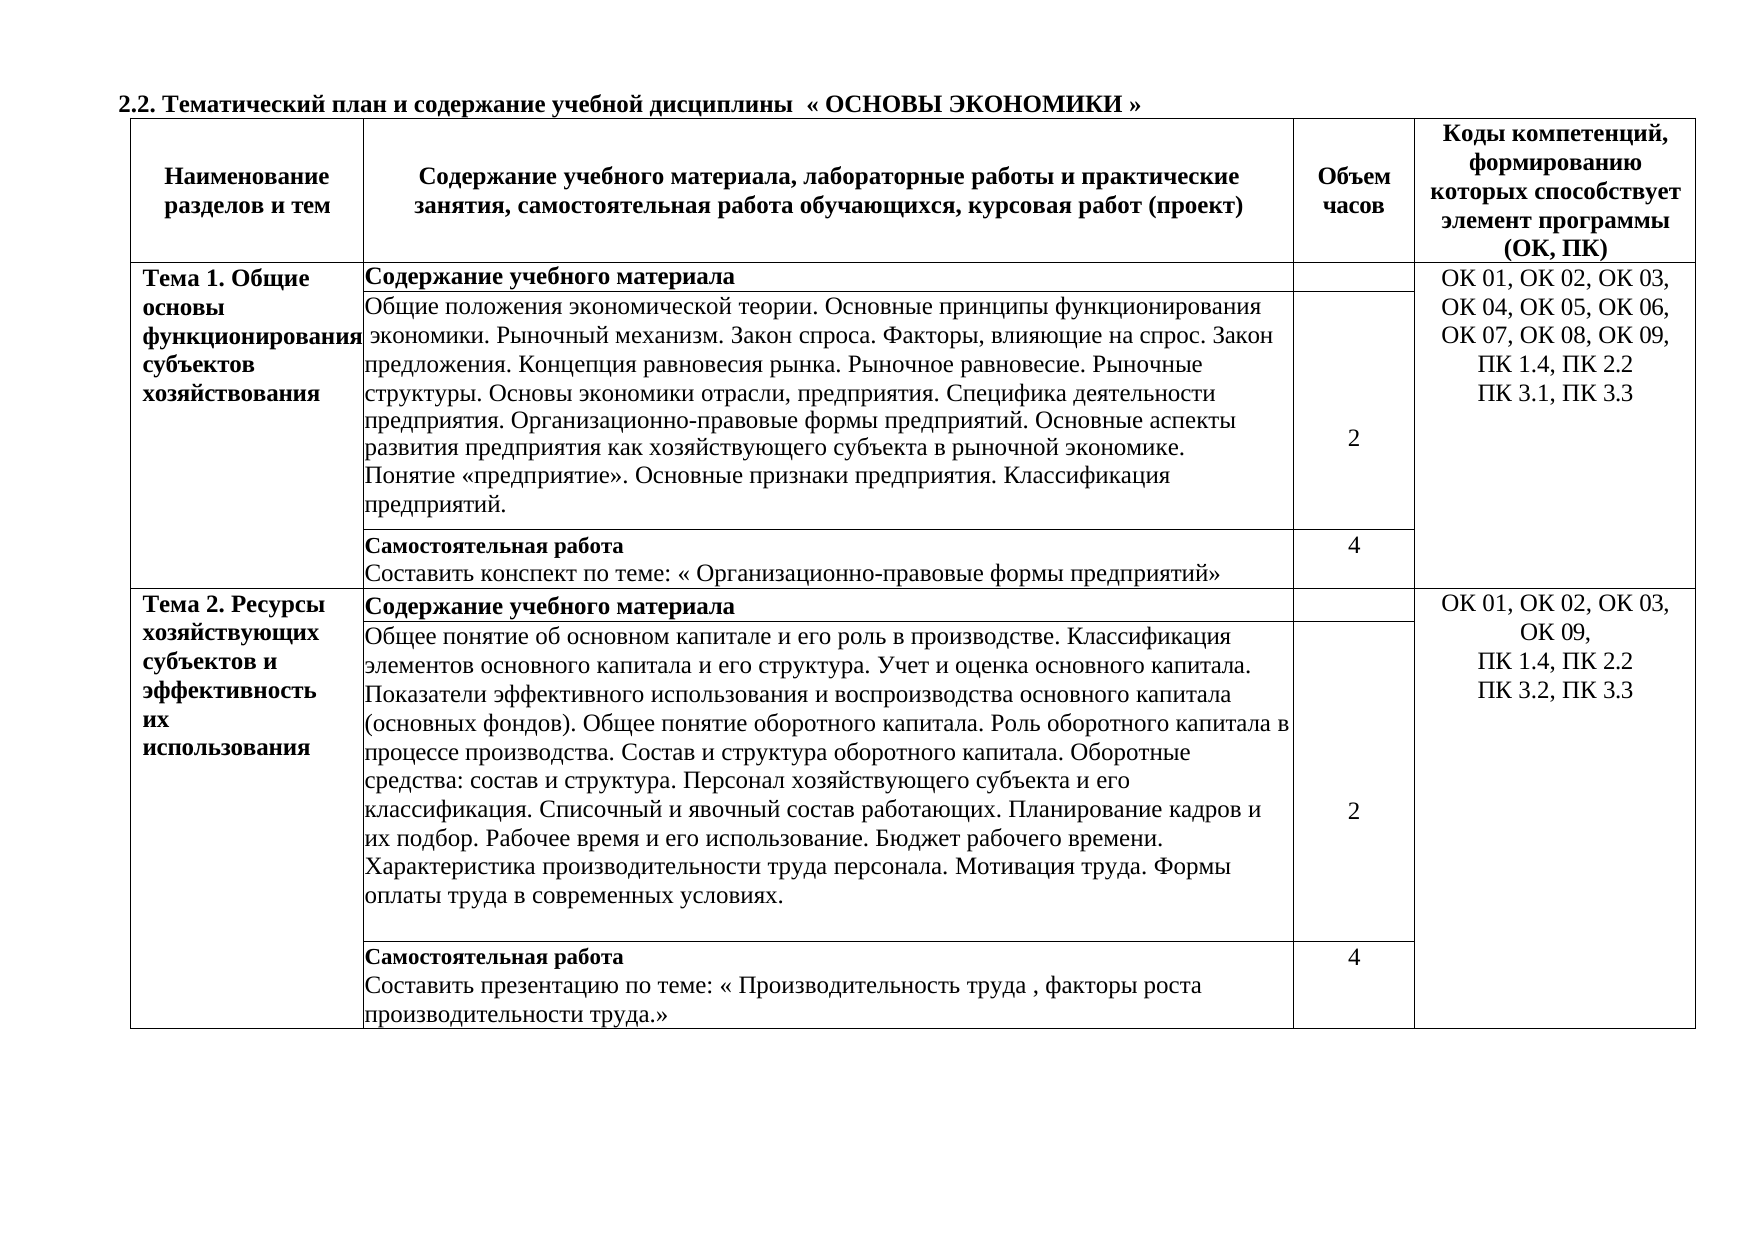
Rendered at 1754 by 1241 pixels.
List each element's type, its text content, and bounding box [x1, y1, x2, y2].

table_cell Содержание учебного материала [364, 263, 1293, 291]
table_header Коды компетенций, формированию которых способствует элемент программы (ОК, ПК) [1415, 119, 1695, 262]
table_cell Общие положения экономической теории. Основные принципы функционирования экономики. Рыночный механизм. Закон спроса. Факторы, влияющие на спрос. Закон предложения. Концепция равновесия рынка. Рыночное равновесие. Рыночные структуры. Основы экономики отрасли, предприятия. Специфика деятельности предприятия. Организационно-правовые формы предприятий. Основные аспекты развития предприятия как хозяйствующего субъекта в рыночной экономике. Понятие «предприятие». Основные признаки предприятия. Классификация предприятий. [364, 292, 1293, 529]
text 2.2. Тематический план и содержание учебной дисциплины « Основы экономики » [118, 89, 1636, 117]
table_header Содержание учебного материала, лабораторные работы и практические занятия, самостоятельная работа обучающихся, курсовая работ (проект) [364, 119, 1293, 262]
table_cell 4 [1294, 530, 1414, 588]
table_cell ОК 01, ОК 02, ОК 03, ОК 04, ОК 05, ОК 06, ОК 07, ОК 08, ОК 09, ПК 1.4, ПК 2.2 ПК 3.1, ПК 3.3 [1415, 263, 1695, 588]
table_cell Самостоятельная работа Составить конспект по теме: « Организационно-правовые формы предприятий» [364, 530, 1293, 588]
table_cell Тема 1. Общие основы функционирования субъектов хозяйствования [131, 263, 363, 588]
table_cell Самостоятельная работа Составить презентацию по теме: « Производительность труда , факторы роста производительности труда.» [364, 942, 1293, 1028]
table_cell [1294, 589, 1414, 621]
table_cell ОК 01, ОК 02, ОК 03, ОК 09, ПК 1.4, ПК 2.2 ПК 3.2, ПК 3.3 [1415, 589, 1695, 1028]
table_header Объем часов [1294, 119, 1414, 262]
table_cell 4 [1294, 942, 1414, 1028]
table_cell 2 [1294, 292, 1414, 529]
table_cell Содержание учебного материала [364, 589, 1293, 621]
table_header Наименование разделов и тем [131, 119, 363, 262]
table_cell Тема 2. Ресурсы хозяйствующих субъектов и эффективность их использования [131, 589, 363, 1028]
table_cell Общее понятие об основном капитале и его роль в производстве. Классификация элементов основного капитала и его структура. Учет и оценка основного капитала. Показатели эффективного использования и воспроизводства основного капитала (основных фондов). Общее понятие оборотного капитала. Роль оборотного капитала в процессе производства. Состав и структура оборотного капитала. Оборотные средства: состав и структура. Персонал хозяйствующего субъекта и его классификация. Списочный и явочный состав работающих. Планирование кадров и их подбор. Рабочее время и его использование. Бюджет рабочего времени. Характеристика производительности труда персонала. Мотивация труда. Формы оплаты труда в современных условиях. [364, 622, 1293, 941]
table_cell 2 [1294, 622, 1414, 941]
table_cell [1294, 263, 1414, 291]
